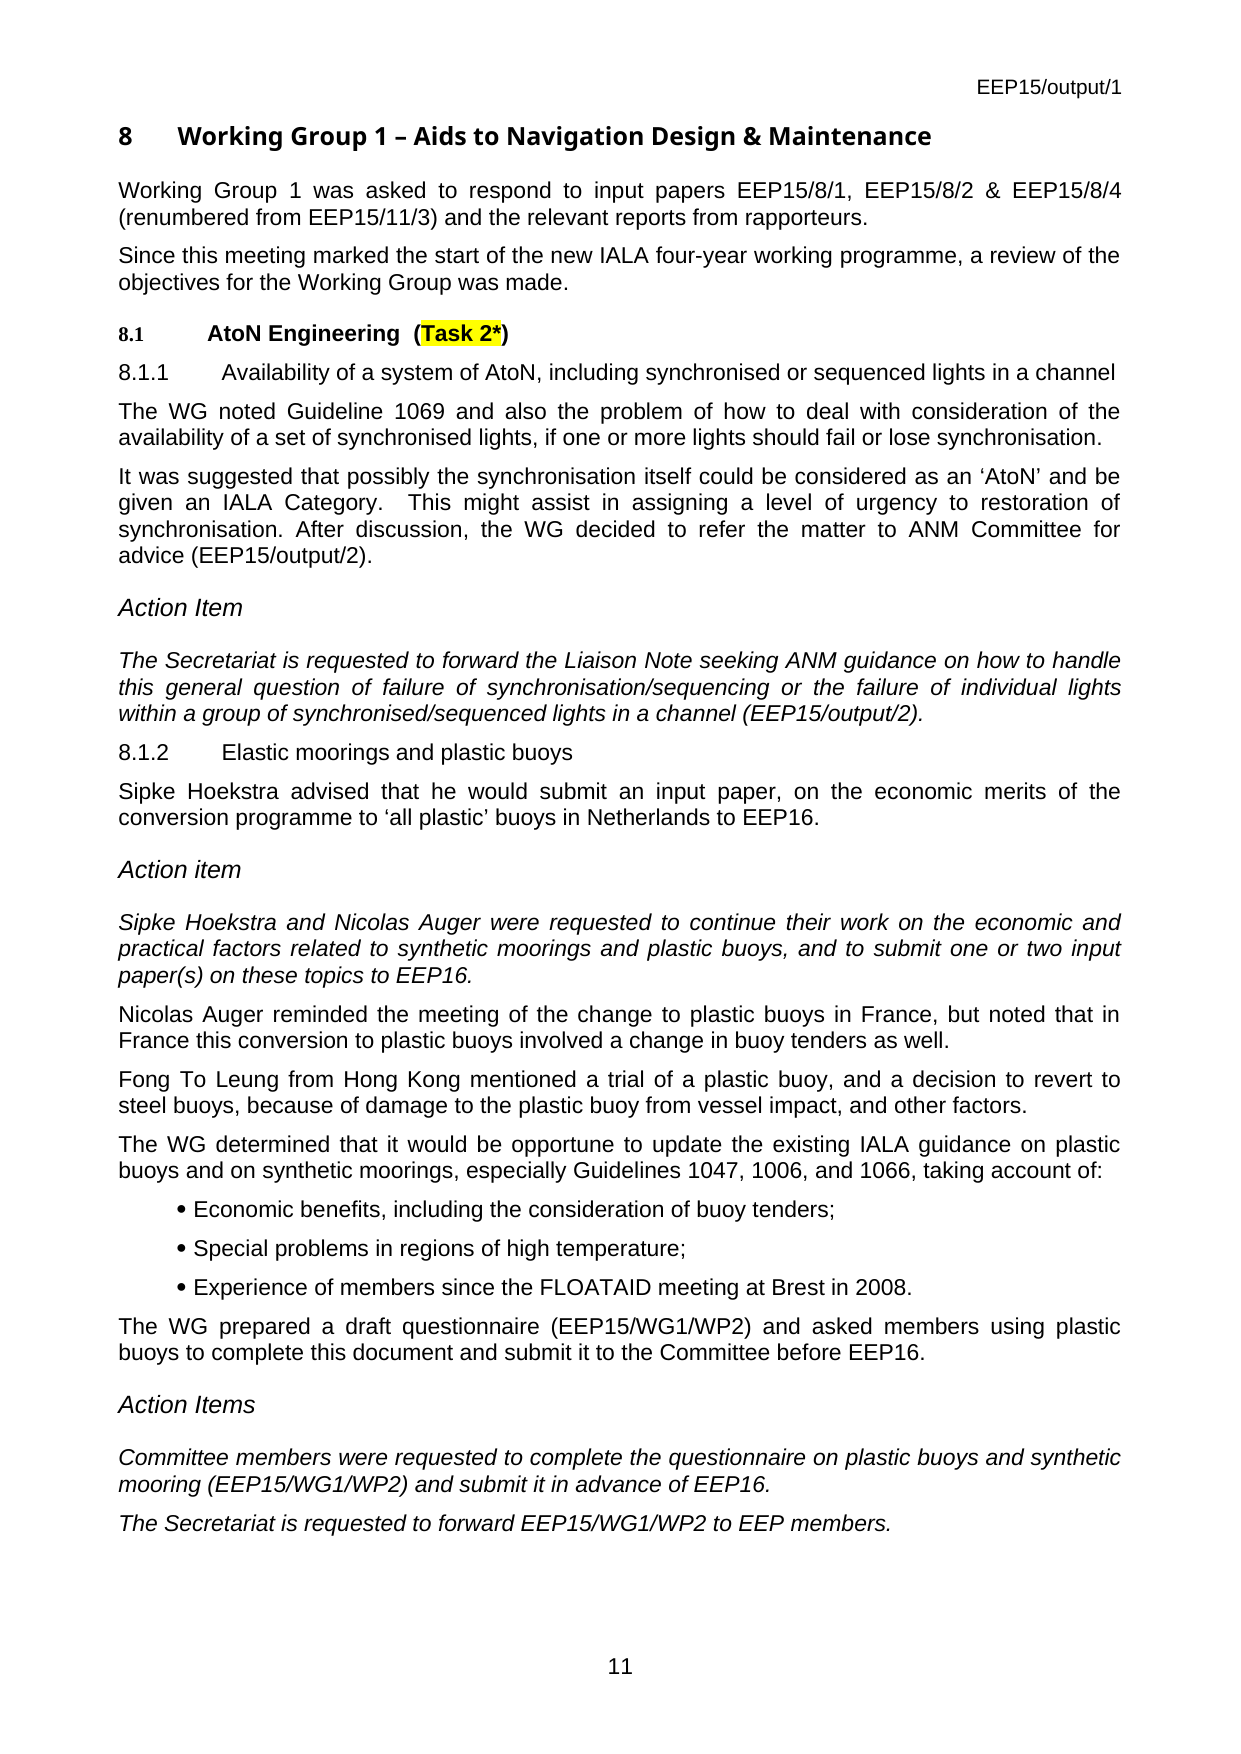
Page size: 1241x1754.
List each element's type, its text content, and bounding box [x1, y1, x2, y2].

text Since this meeting marked the start of the new IALA four-year working programme, a review of the objectives for the Working Group was made. [118, 242, 1122, 295]
text Experience of members since the FLOATAID meeting at Brest in 2008. [177, 1274, 1122, 1300]
text Sipke Hoekstra advised that he would submit an input paper, on the economic merits of the conversion programme to ‘all plastic’ buoys in Netherlands to EEP16. [118, 778, 1122, 830]
text Sipke Hoekstra and Nicolas Auger were requested to continue their work on the economic and practical factors related to synthetic moorings and plastic buoys, and to submit one or two input paper(s) on these topics to EEP16. [118, 909, 1122, 988]
text The WG noted Guideline 1069 and also the problem of how to deal with consideration of the availability of a set of synchronised lights, if one or more lights should fail or lose synchronisation. [118, 398, 1122, 451]
text The Secretariat is requested to forward the Liaison Note seeking ANM guidance on how to handle this general question of failure of synchronisation/sequencing or the failure of individual lights within a group of synchronised/sequenced lights in a channel (EEP15/output/2). [118, 647, 1122, 726]
subtitle AtoN Engineering (Task 2*) [118, 320, 421, 346]
text The WG prepared a draft questionnaire (EEP15/WG1/WP2) and asked members using plastic buoys to complete this document and submit it to the Committee before EEP16. [118, 1313, 1122, 1366]
text It was suggested that possibly the synchronisation itself could be considered as an ‘AtoN’ and be given an IALA Category. This might assist in assigning a level of urgency to restoration of synchronisation. After discussion, the WG decided to refer the matter to ANM Committee for advice (EEP15/output/2). [118, 463, 1122, 568]
subtitle Availability of a system of AtoN, including synchronised or sequenced lights in a channel [118, 359, 1122, 385]
text Action item [118, 855, 1122, 884]
subtitle AtoN Engineering (Task 2*) [501, 320, 1122, 346]
text Action Item [118, 593, 1122, 622]
text The Secretariat is requested to forward EEP15/WG1/WP2 to EEP members. [118, 1509, 1122, 1536]
text Committee members were requested to complete the questionnaire on plastic buoys and synthetic mooring (EEP15/WG1/WP2) and submit it in advance of EEP16. [118, 1444, 1122, 1497]
text Fong To Leung from Hong Kong mentioned a trial of a plastic buoy, and a decision to revert to steel buoys, because of damage to the plastic buoy from vessel impact, and other factors. [118, 1066, 1122, 1118]
subtitle Working Group 1 – Aids to Navigation Design & Maintenance [118, 118, 1122, 152]
text Nicolas Auger reminded the meeting of the change to plastic buoys in France, but noted that in France this conversion to plastic buoys involved a change in buoy tenders as well. [118, 1001, 1122, 1053]
text Working Group 1 was asked to respond to input papers EEP15/8/1, EEP15/8/2 & EEP15/8/4 (renumbered from EEP15/11/3) and the relevant reports from rapporteurs. [118, 177, 1122, 230]
text Economic benefits, including the consideration of buoy tenders; [177, 1196, 1122, 1223]
text Action Items [118, 1391, 1122, 1419]
text Special problems in regions of high temperature; [177, 1235, 1122, 1261]
text The WG determined that it would be opportune to update the existing IALA guidance on plastic buoys and on synthetic moorings, especially Guidelines 1047, 1006, and 1066, taking account of: [118, 1131, 1122, 1184]
subtitle Elastic moorings and plastic buoys [118, 739, 1122, 765]
